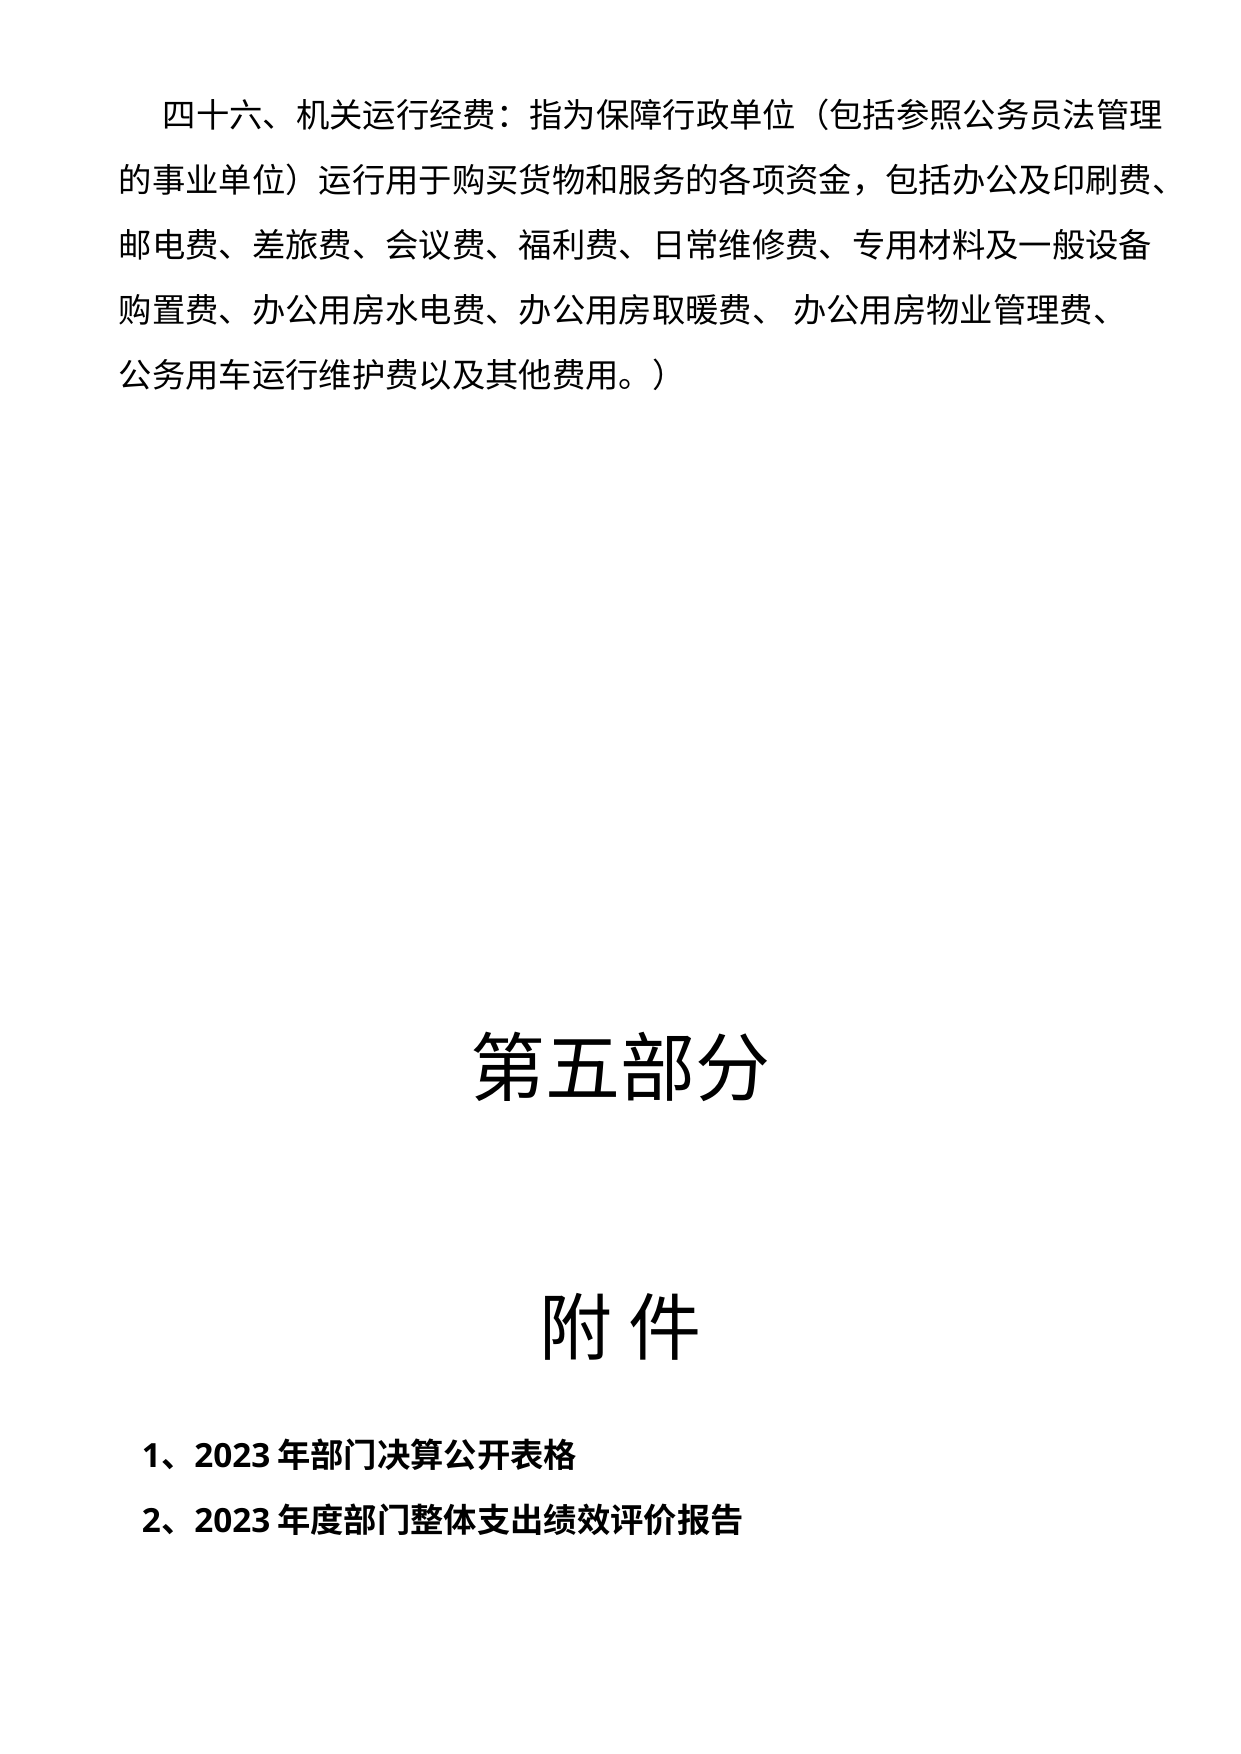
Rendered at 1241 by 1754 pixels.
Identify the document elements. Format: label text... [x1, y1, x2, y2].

text 1、2023年部门决算公开表格 [75, 1420, 1165, 1485]
text 附 件 [75, 1258, 1165, 1388]
text 第五部分 [75, 998, 1165, 1128]
text 四十六、机关运行经费：指为保障行政单位（包括参照公务员法管理的事业单位）运行用于购买货物和服务的各项资金，包括办公及印刷费、邮电费、差旅费、会议费、福利费、日常维修费、专用材料及一般设备购置费、办公用房水电费、办公用房取暖费、 办公用房物业管理费、 公务用车运行维护费以及其他费用。） [119, 81, 1165, 406]
text 2、2023年度部门整体支出绩效评价报告 [75, 1485, 1165, 1550]
